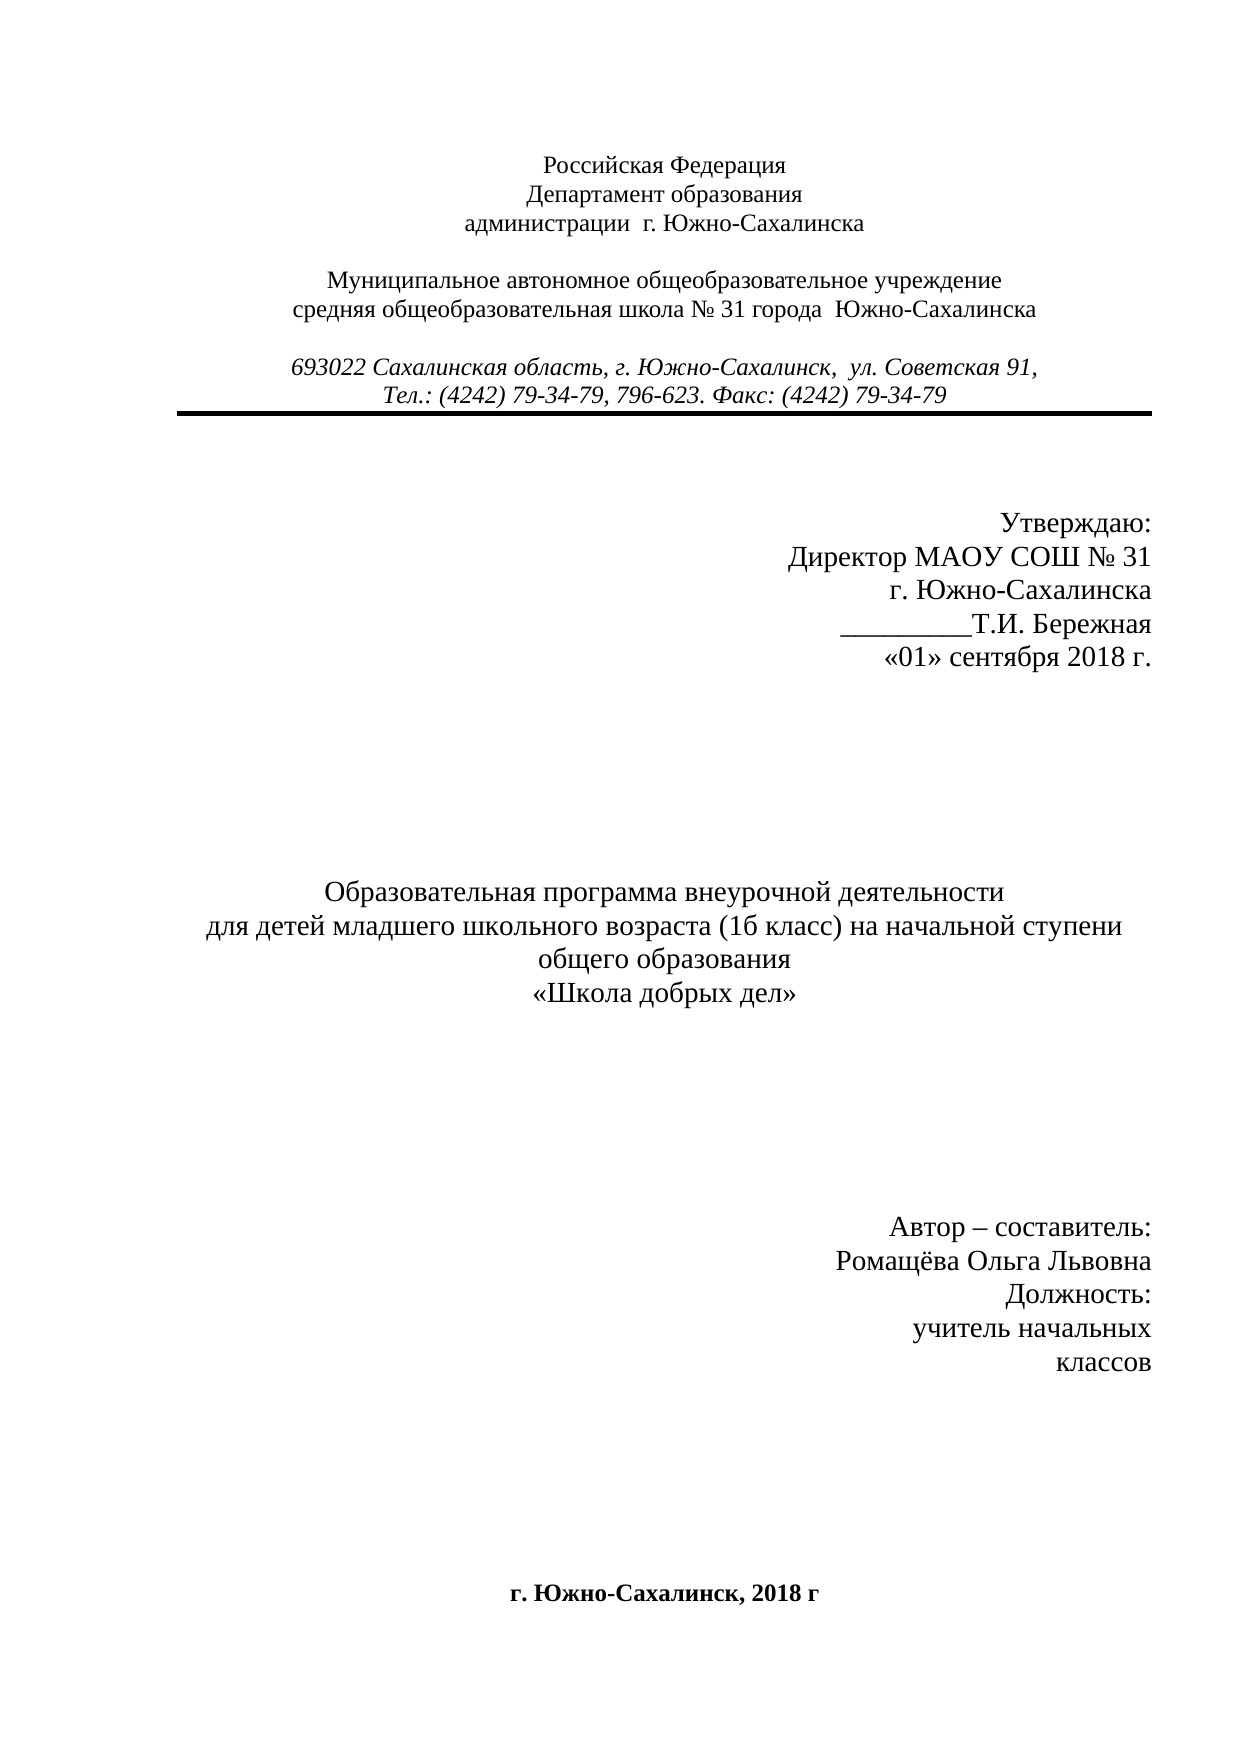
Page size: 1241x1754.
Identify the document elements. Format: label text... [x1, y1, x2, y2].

text г. Южно-Сахалинск, 2018 г [177, 1578, 1152, 1607]
text для детей младшего школьного возраста (1б класс) на начальной ступени общего образования [177, 908, 1152, 975]
text Департамент образования [177, 179, 1152, 208]
text «Школа добрых дел» [177, 975, 1152, 1008]
text Утверждаю: [738, 505, 1152, 539]
text Тел.: (4242) 79-34-79, 796-623. Факс: (4242) 79-34-79 [177, 380, 1152, 411]
text Автор – составитель: [812, 1209, 1152, 1243]
text учитель начальных классов [812, 1310, 1152, 1377]
text Ромащёва Ольга Львовна [812, 1243, 1152, 1277]
text Директор МAОУ СОШ № 31 [738, 539, 1152, 572]
text _________Т.И. Бережная [738, 606, 1152, 639]
text Муниципальное автономное общеобразовательное учреждение [177, 265, 1152, 294]
text Образовательная программа внеурочной деятельности [177, 874, 1152, 908]
text г. Южно-Сахалинска [738, 572, 1152, 606]
text средняя общеобразовательная школа № 31 города Южно-Сахалинска [177, 294, 1152, 323]
text Должность: [812, 1277, 1152, 1310]
text «01» сентября 2018 г. [738, 639, 1152, 673]
text 693022 Сахалинская область, г. Южно-Сахалинск, ул. Советская 91, [177, 352, 1152, 380]
text Российская Федерация [177, 150, 1152, 179]
text администрации г. Южно-Сахалинска [177, 208, 1152, 237]
